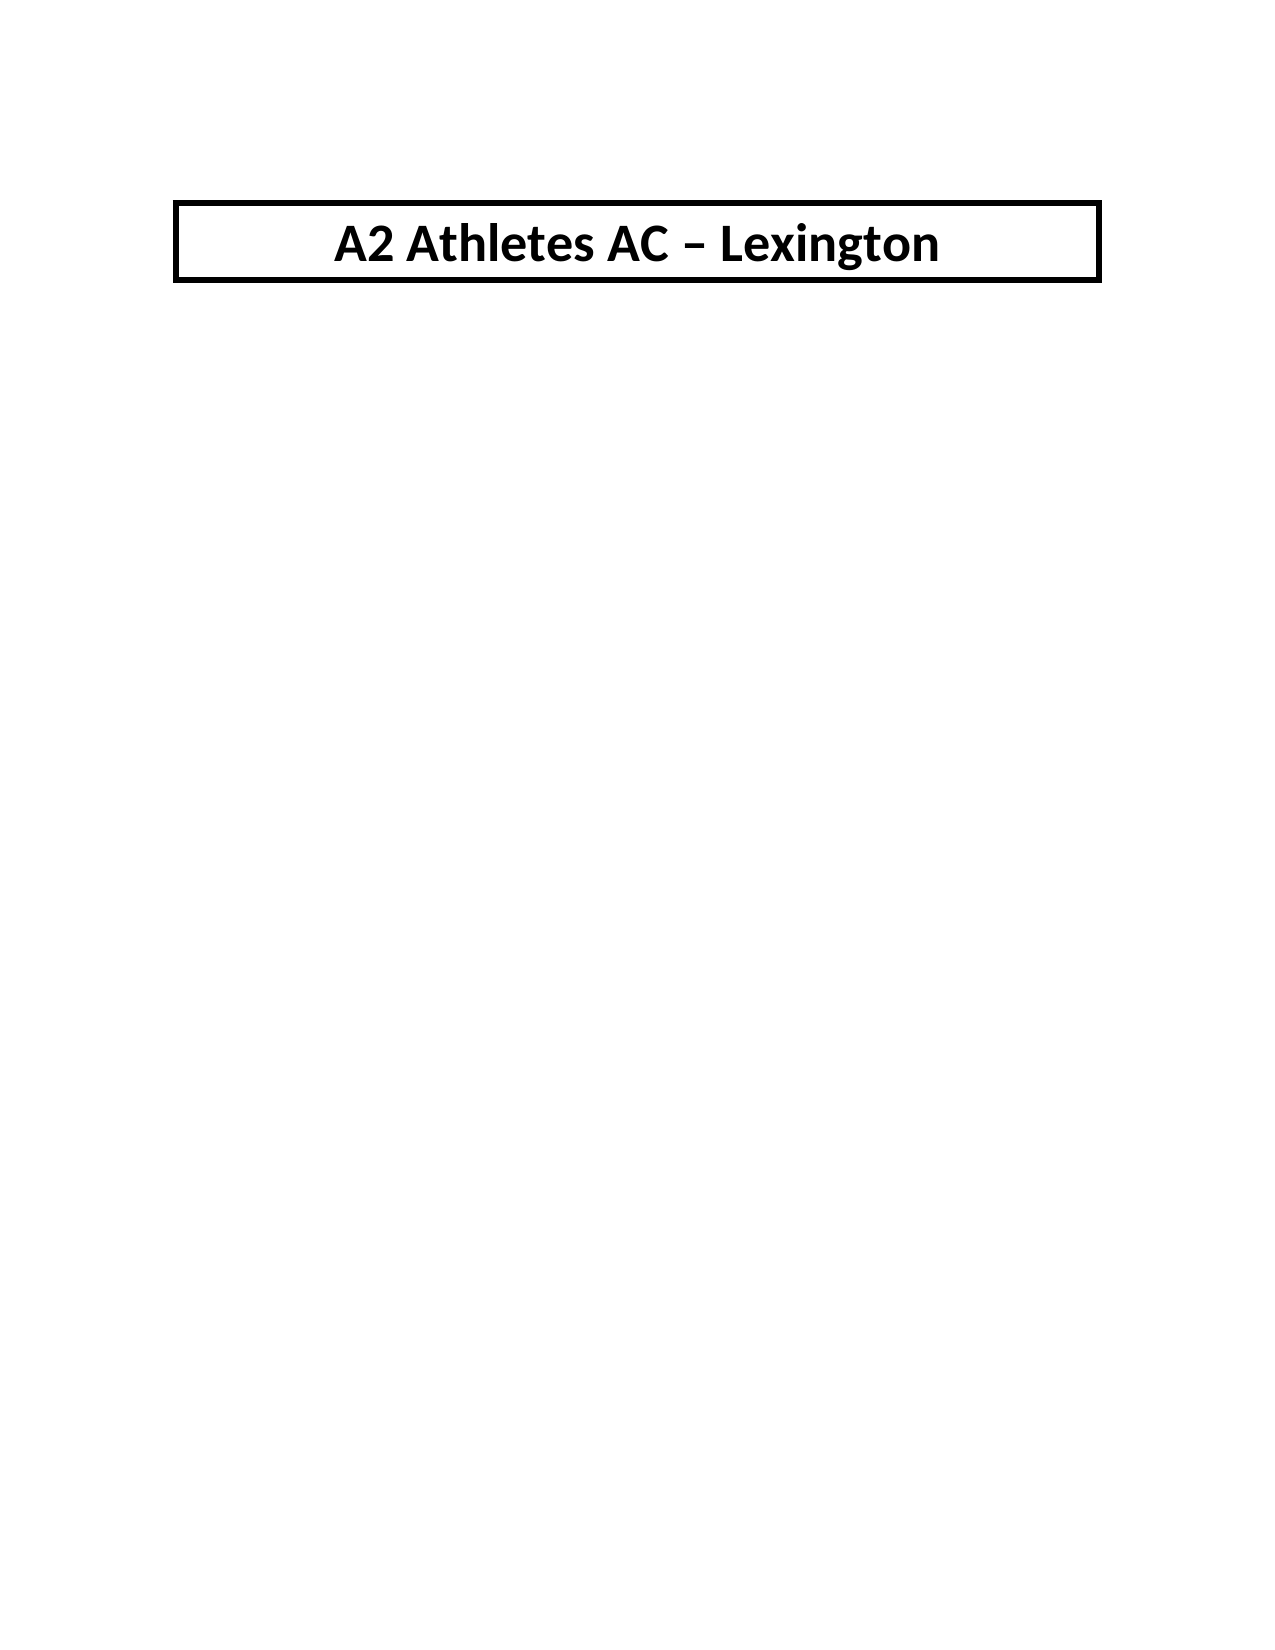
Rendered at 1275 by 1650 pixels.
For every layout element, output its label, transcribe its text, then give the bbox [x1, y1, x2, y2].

subtitle A2 Athletes AC – Lexington [179, 206, 1096, 277]
